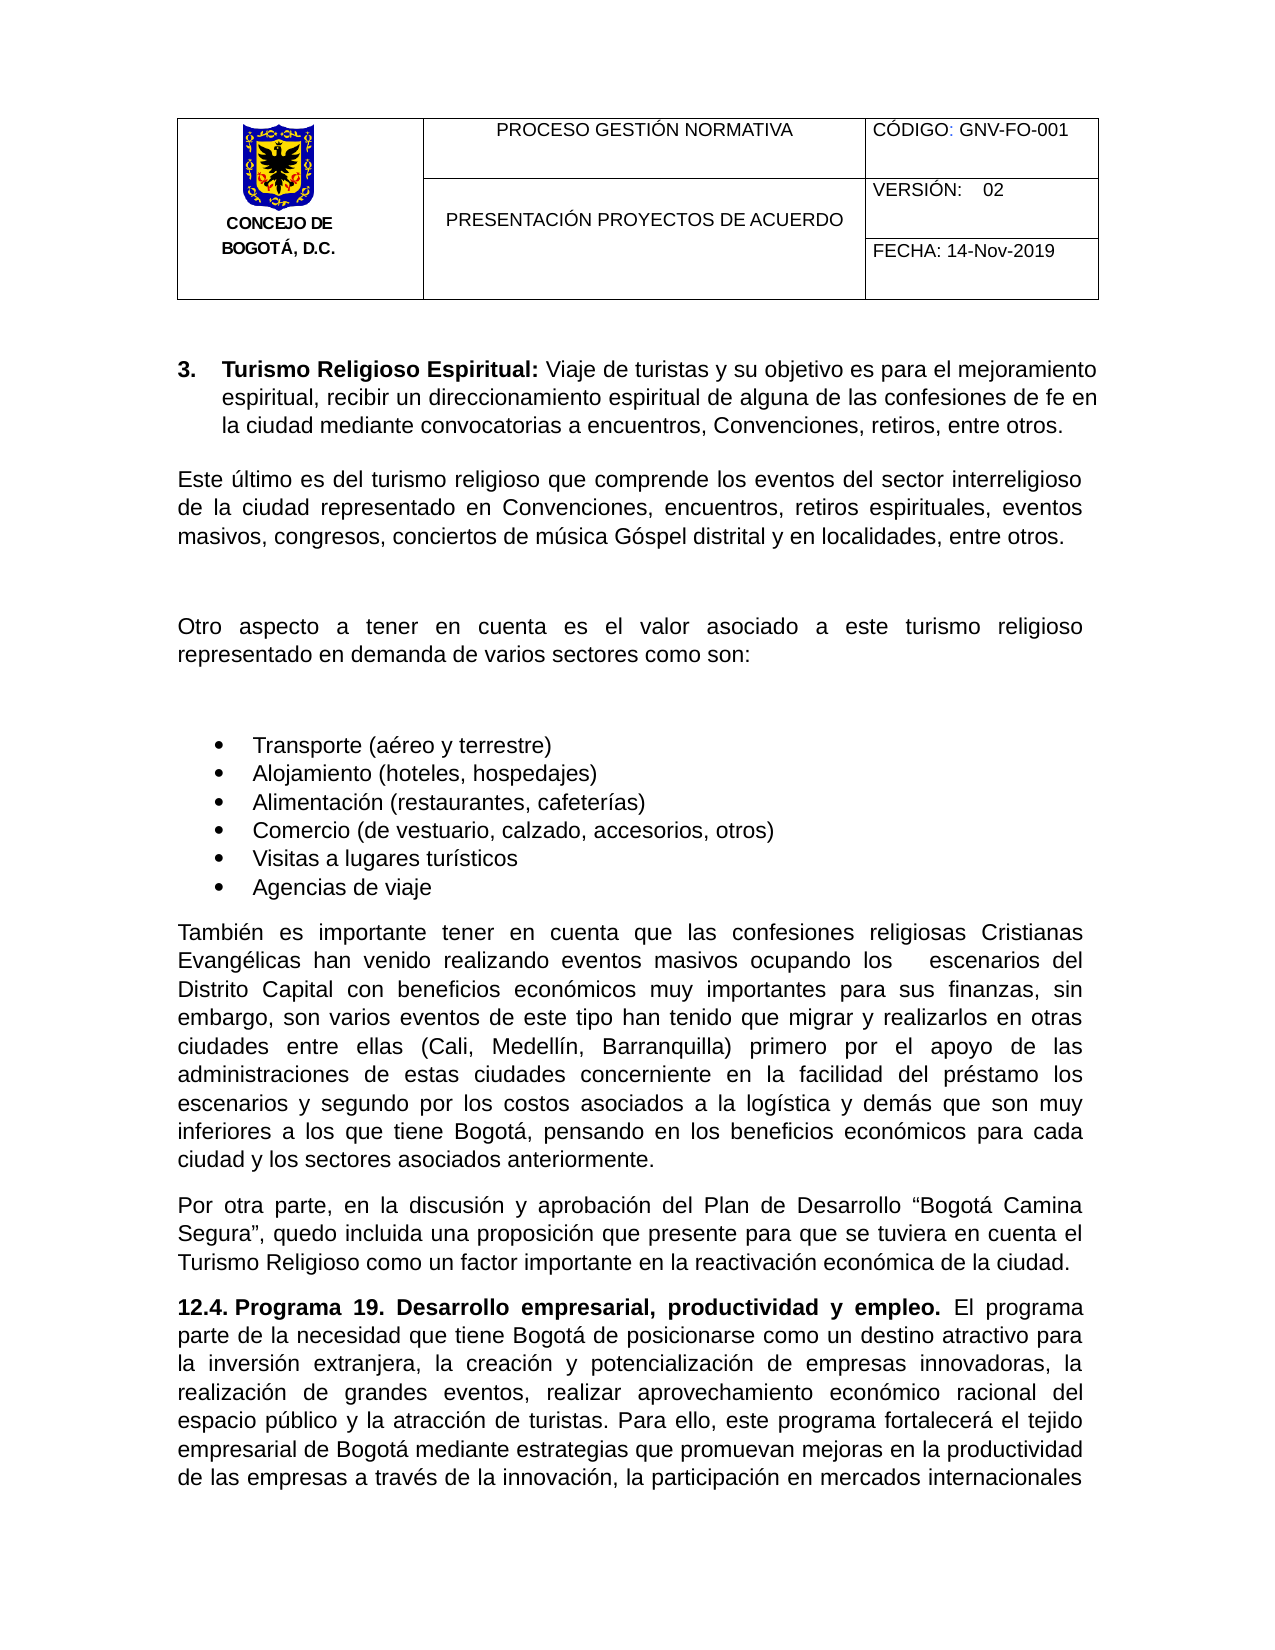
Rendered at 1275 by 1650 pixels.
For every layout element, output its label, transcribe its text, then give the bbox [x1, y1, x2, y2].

list Turismo Religioso Espiritual: Viaje de turistas y su objetivo es para el mejoramiento espiritual, recibir un direccionamiento espiritual de alguna de las confesiones de fe en la ciudad mediante convocatorias a encuentros, Convenciones, retiros, entre otros. [177, 356, 1098, 439]
text Este último es del turismo religioso que comprende los eventos del sector interreligioso de la ciudad representado en Convenciones, encuentros, retiros espirituales, eventos masivos, congresos, conciertos de música Góspel distrital y en localidades, entre otros. [177, 466, 1083, 549]
list Transporte (aéreo y terrestre) [215, 732, 1083, 758]
list Visitas a lugares turísticos [215, 845, 1083, 872]
text Otro aspecto a tener en cuenta es el valor asociado a este turismo religioso representado en demanda de varios sectores como son: [177, 613, 1083, 668]
list Alojamiento (hoteles, hospedajes) [215, 760, 1083, 786]
text También es importante tener en cuenta que las confesiones religiosas Cristianas Evangélicas han venido realizando eventos masivos ocupando los escenarios del Distrito Capital con beneficios económicos muy importantes para sus finanzas, sin embargo, son varios eventos de este tipo han tenido que migrar y realizarlos en otras ciudades entre ellas (Cali, Medellín, Barranquilla) primero por el apoyo de las administraciones de estas ciudades concerniente en la facilidad del préstamo los escenarios y segundo por los costos asociados a la logística y demás que son muy inferiores a los que tiene Bogotá, pensando en los beneficios económicos para cada ciudad y los sectores asociados anteriormente. [177, 919, 1083, 1173]
list Comercio (de vestuario, calzado, accesorios, otros) [215, 817, 1083, 843]
text Por otra parte, en la discusión y aprobación del Plan de Desarrollo “Bogotá Camina Segura”, quedo incluida una proposición que presente para que se tuviera en cuenta el Turismo Religioso como un factor importante en la reactivación económica de la ciudad. [177, 1192, 1083, 1275]
list Alimentación (restaurantes, cafeterías) [215, 788, 1083, 815]
list Agencias de viaje [215, 874, 1083, 900]
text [177, 1293, 1083, 1491]
